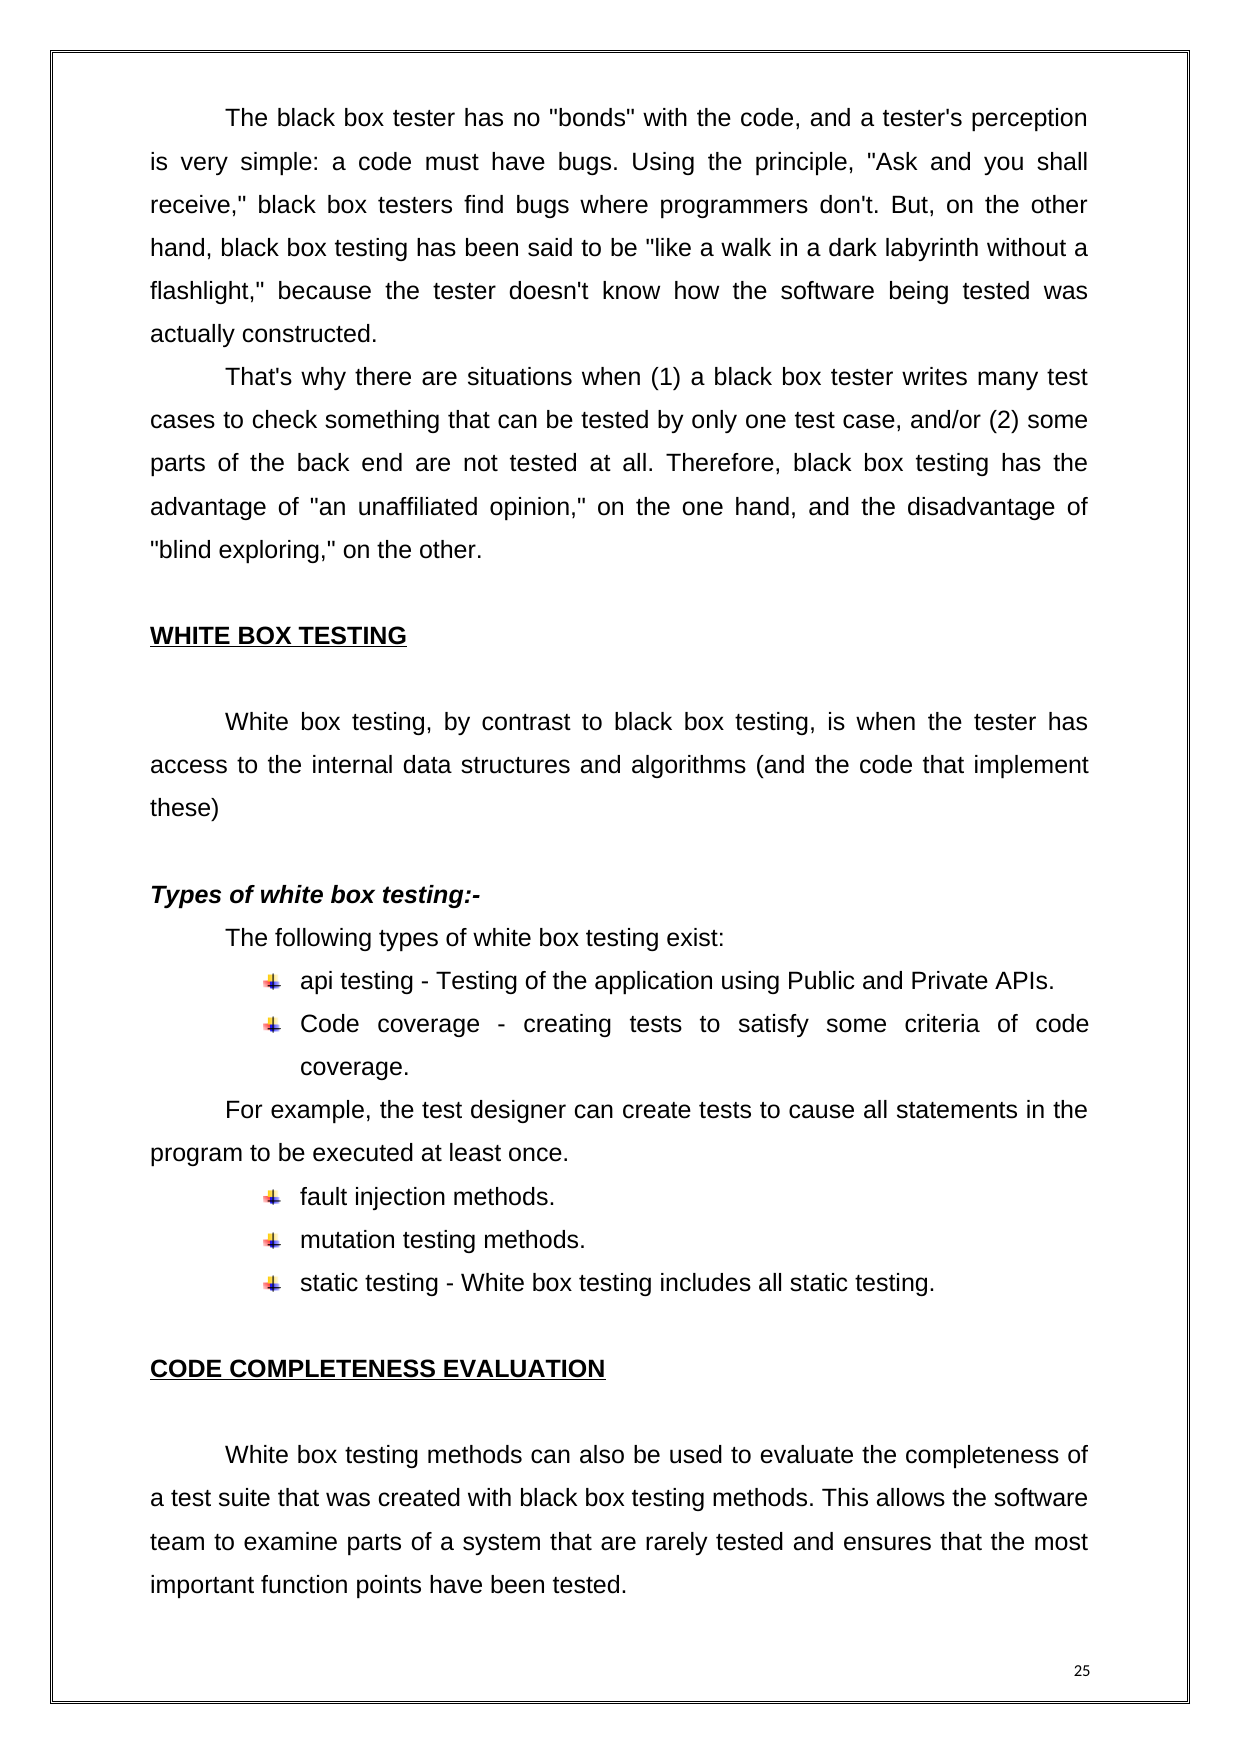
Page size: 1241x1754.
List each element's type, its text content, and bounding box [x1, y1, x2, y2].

picture [263, 1188, 281, 1205]
text White box testing methods can also be used to evaluate the completeness of a test suite that was created with black box testing methods. This allows the software team to examine parts of a system that are rarely tested and ensures that the most important function points have been tested. [150, 1440, 1090, 1598]
text White box testing, by contrast to black box testing, is when the tester has access to the internal data structures and algorithms (and the code that implement these) [150, 707, 1090, 822]
list mutation testing methods. [262, 1225, 1090, 1253]
picture [263, 972, 281, 990]
list fault injection methods. [262, 1182, 1090, 1210]
text For example, the test designer can create tests to cause all statements in the program to be executed at least once. [150, 1095, 1090, 1167]
text CODE COMPLETENESS EVALUATION [150, 1354, 1090, 1383]
text Types of white box testing:- [150, 880, 1090, 908]
text That's why there are situations when (1) a black box tester writes many test cases to check something that can be tested by only one test case, and/or (2) some parts of the back end are not tested at all. Therefore, black box testing has the advantage of "an unaffiliated opinion," on the one hand, and the disadvantage of "blind exploring," on the other. [150, 362, 1090, 563]
list api testing - Testing of the application using Public and Private APIs. [262, 966, 1090, 995]
text WHITE BOX TESTING [150, 621, 1090, 650]
list static testing - White box testing includes all static testing. [262, 1268, 1090, 1297]
picture [263, 1015, 281, 1033]
text The following types of white box testing exist: [150, 923, 1090, 952]
text The black box tester has no "bonds" with the code, and a tester's perception is very simple: a code must have bugs. Using the principle, "Ask and you shall receive," black box testers find bugs where programmers don't. But, on the other hand, black box testing has been said to be "like a walk in a dark labyrinth without a flashlight," because the tester doesn't know how the software being tested was actually constructed. [150, 103, 1090, 348]
list Code coverage - creating tests to satisfy some criteria of code coverage. [262, 1009, 1090, 1081]
picture [263, 1231, 281, 1249]
picture [263, 1274, 281, 1292]
